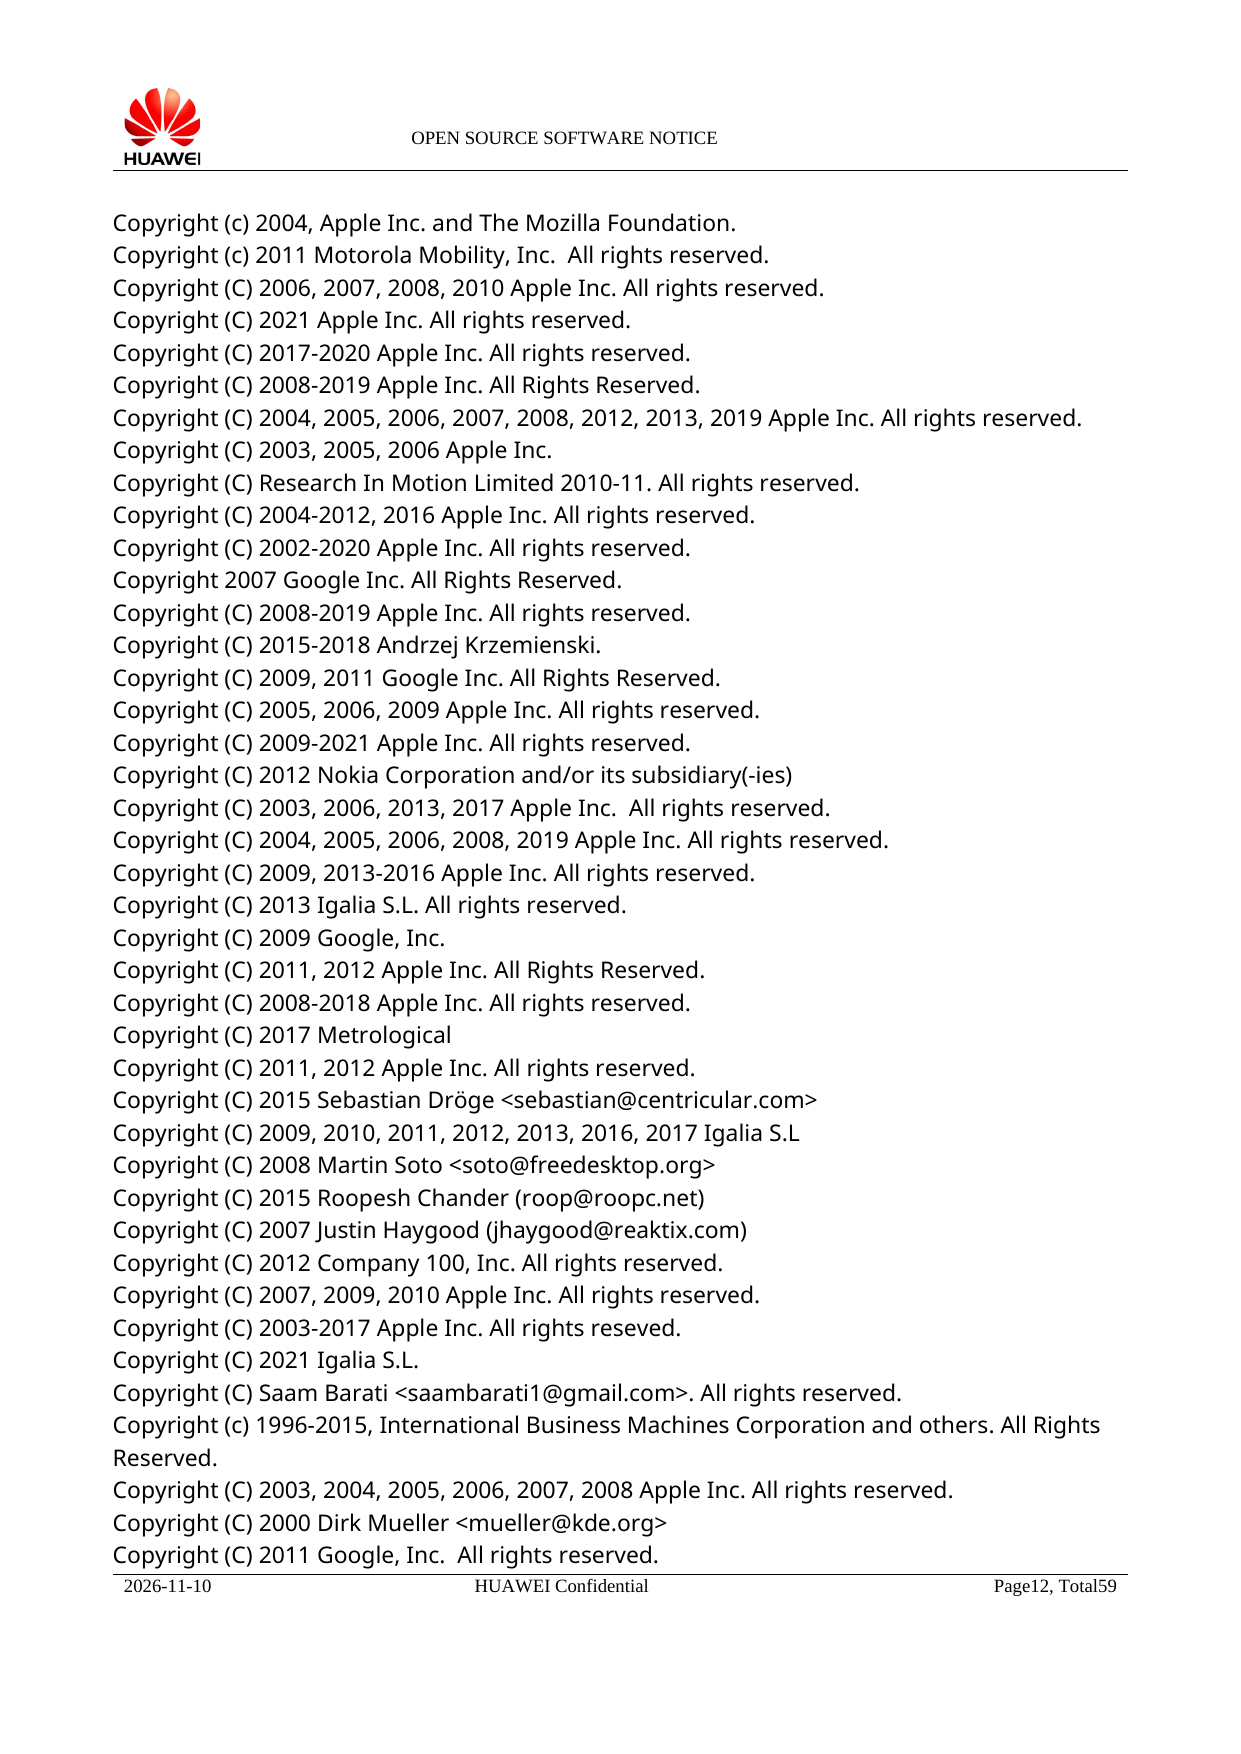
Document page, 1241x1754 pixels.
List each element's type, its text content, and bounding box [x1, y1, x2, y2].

picture [124, 88, 201, 165]
